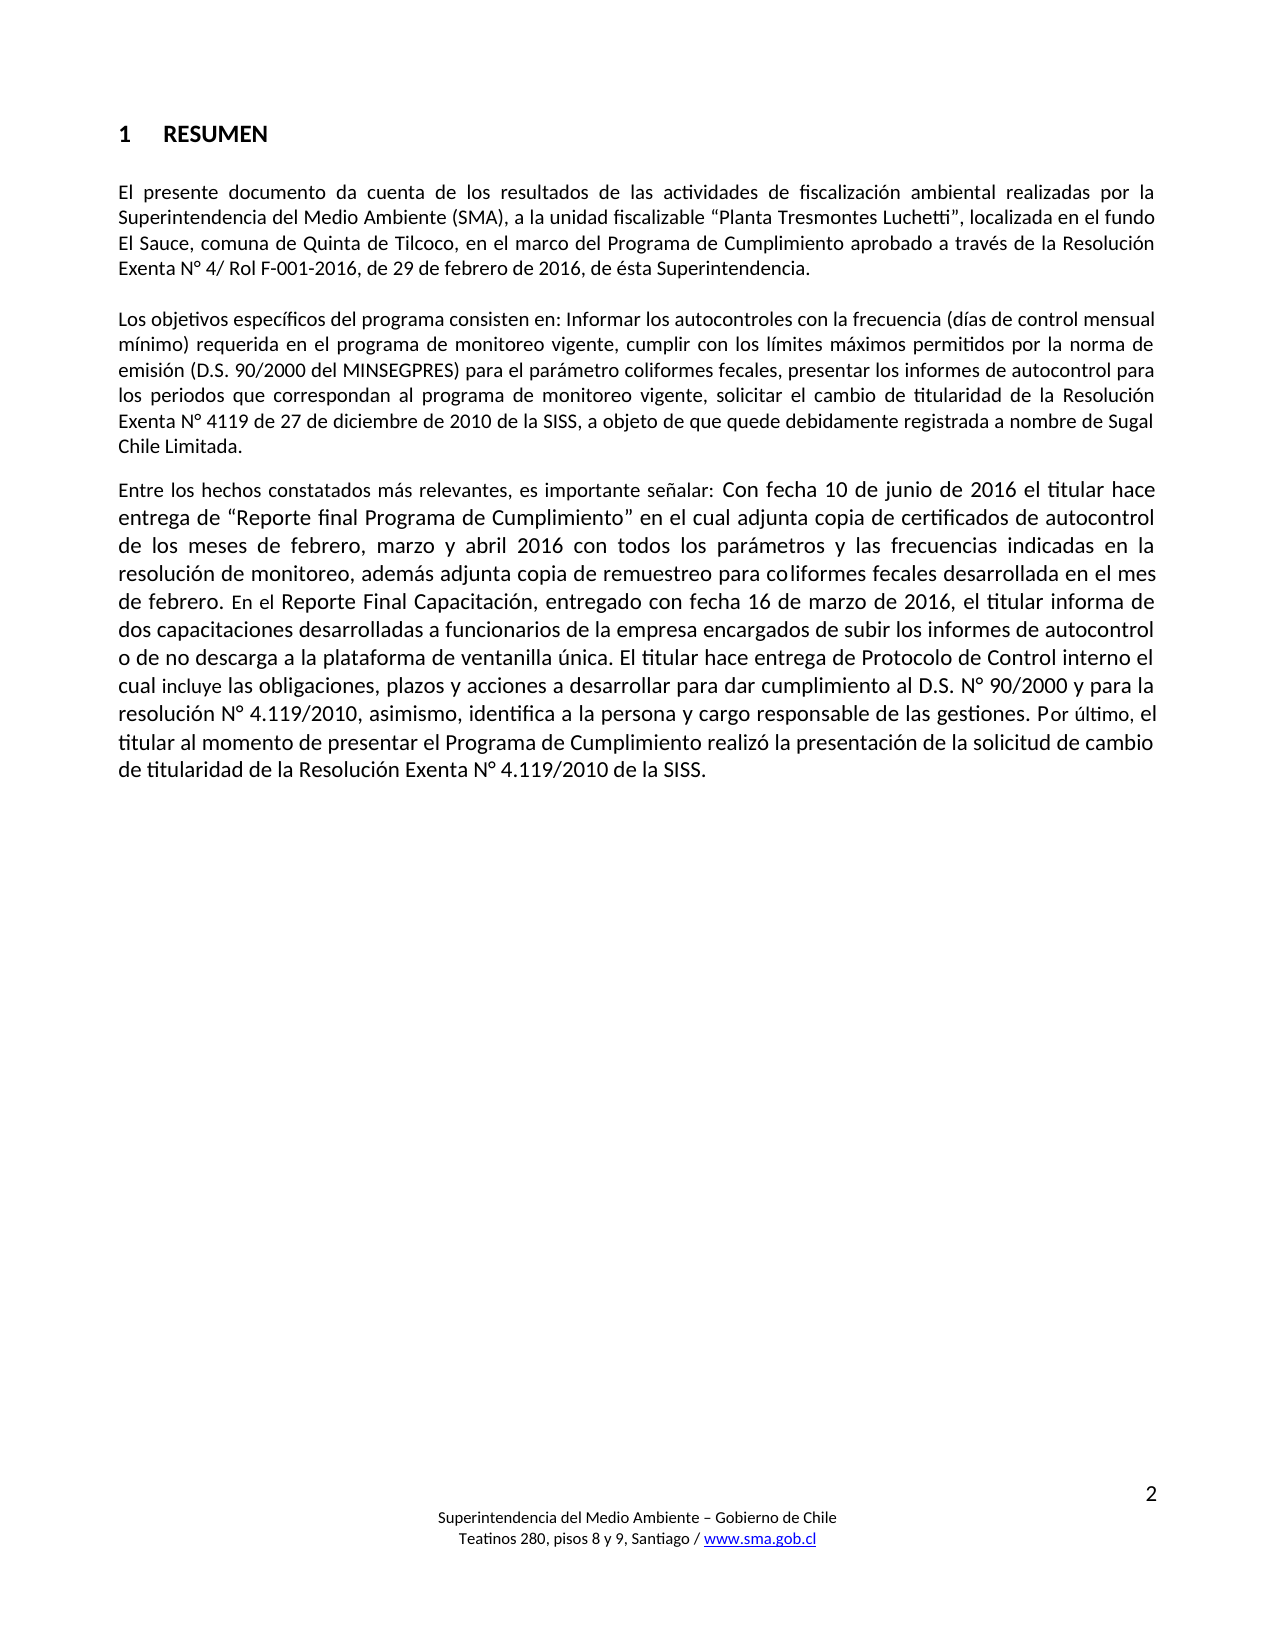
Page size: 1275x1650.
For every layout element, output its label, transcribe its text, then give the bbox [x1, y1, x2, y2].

text El presente documento da cuenta de los resultados de las actividades de fiscalización ambiental realizadas por la Superintendencia del Medio Ambiente (SMA), a la unidad fiscalizable “Planta Tresmontes Luchetti”, localizada en el fundo El Sauce, comuna de Quinta de Tilcoco, en el marco del Programa de Cumplimiento aprobado a través de la Resolución Exenta N° 4/ Rol F-001-2016, de 29 de febrero de 2016, de ésta Superintendencia. [118, 179, 1157, 281]
text Los objetivos específicos del programa consisten en: Informar los autocontroles con la frecuencia (días de control mensual mínimo) requerida en el programa de monitoreo vigente, cumplir con los límites máximos permitidos por la norma de emisión (D.S. 90/2000 del MINSEGPRES) para el parámetro coliformes fecales, presentar los informes de autocontrol para los periodos que correspondan al programa de monitoreo vigente, solicitar el cambio de titularidad de la Resolución Exenta N° 4119 de 27 de diciembre de 2010 de la SISS, a objeto de que quede debidamente registrada a nombre de Sugal Chile Limitada. [118, 306, 1157, 459]
text Entre los hechos constatados más relevantes, es importante señalar: Con fecha 10 de junio de 2016 el titular hace entrega de “Reporte final Programa de Cumplimiento” en el cual adjunta copia de certificados de autocontrol de los meses de febrero, marzo y abril 2016 con todos los parámetros y las frecuencias indicadas en la resolución de monitoreo, además adjunta copia de remuestreo para coliformes fecales desarrollada en el mes de febrero. En el Reporte Final Capacitación, entregado con fecha 16 de marzo de 2016, el titular informa de dos capacitaciones desarrolladas a funcionarios de la empresa encargados de subir los informes de autocontrol o de no descarga a la plataforma de ventanilla única. El titular hace entrega de Protocolo de Control interno el cual incluye las obligaciones, plazos y acciones a desarrollar para dar cumplimiento al D.S. N° 90/2000 y para la resolución N° 4.119/2010, asimismo, identifica a la persona y cargo responsable de las gestiones. Por último, el titular al momento de presentar el Programa de Cumplimiento realizó la presentación de la solicitud de cambio de titularidad de la Resolución Exenta N° 4.119/2010 de la SISS. [118, 475, 1157, 784]
subtitle RESUMEN [118, 118, 1157, 149]
